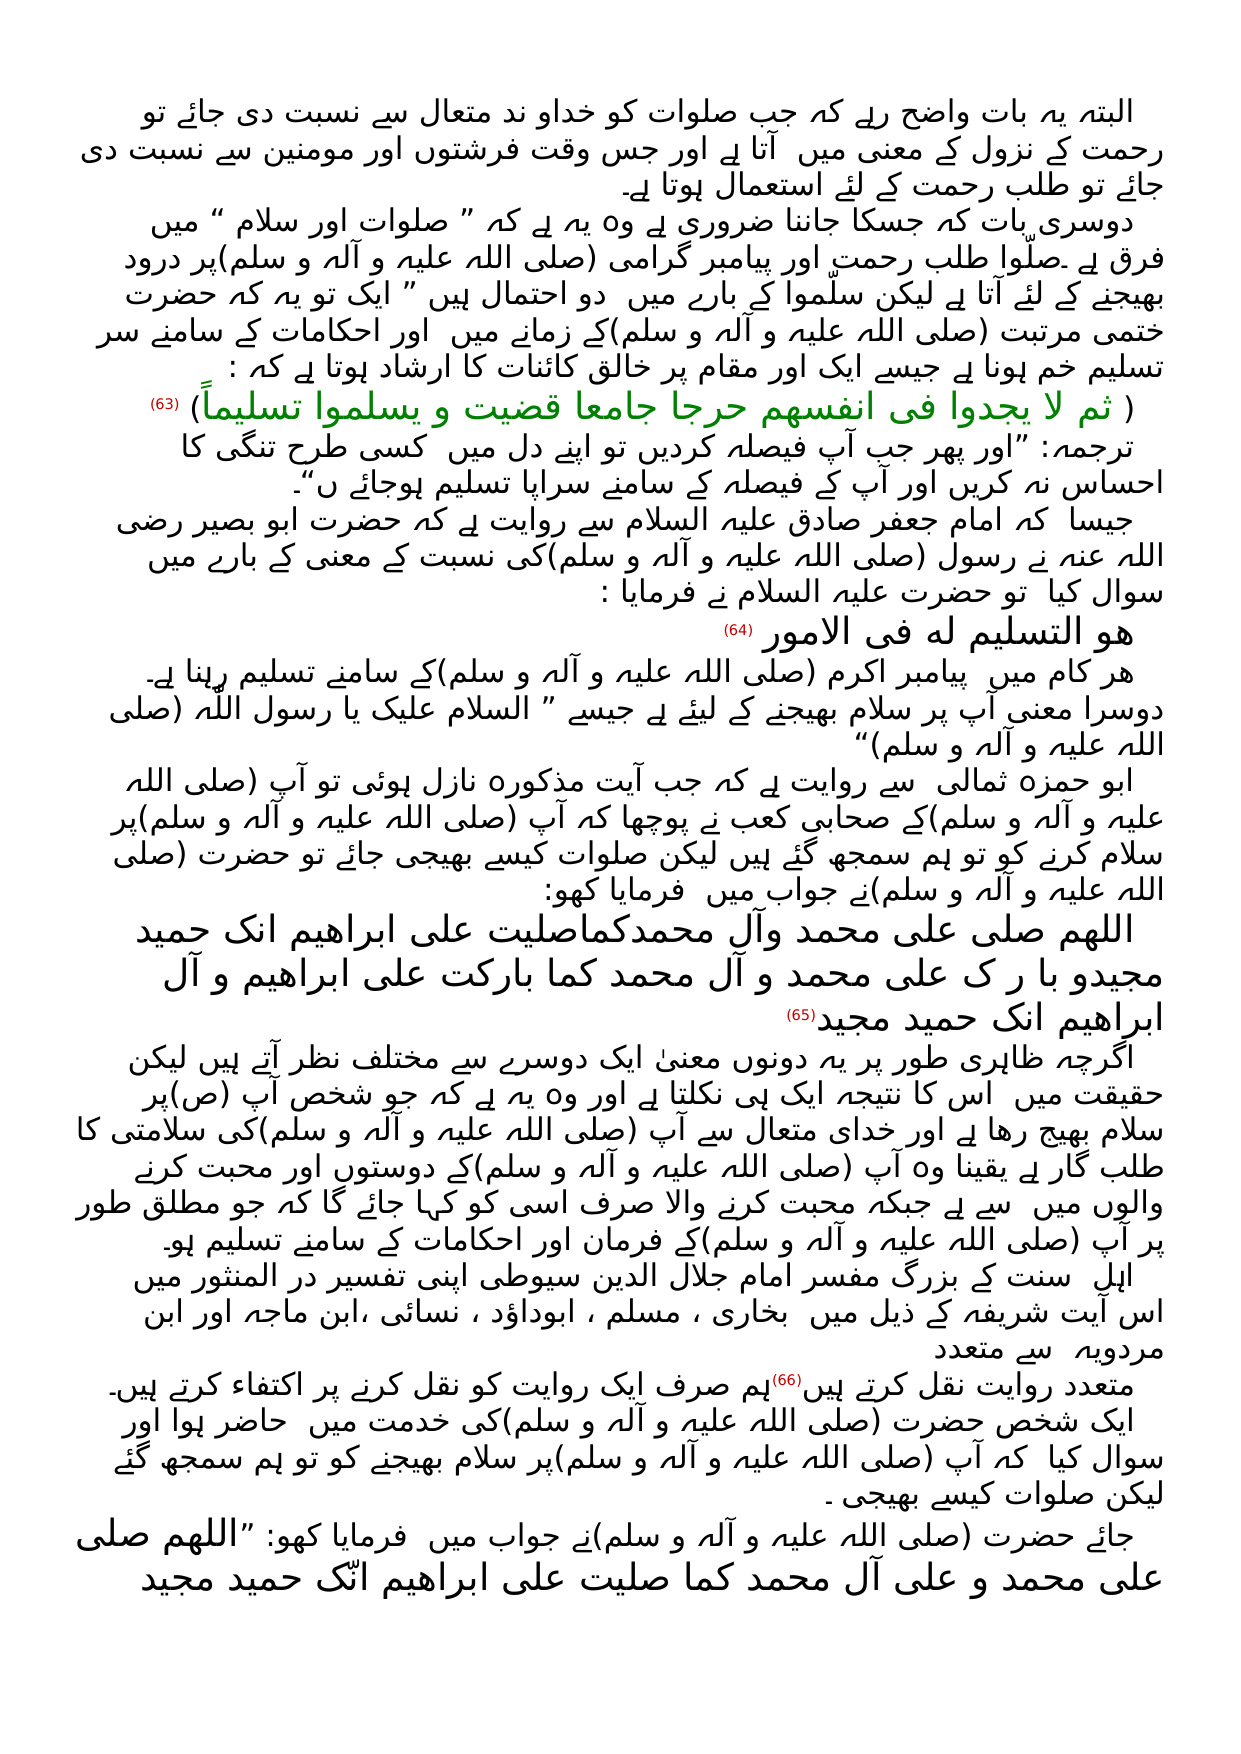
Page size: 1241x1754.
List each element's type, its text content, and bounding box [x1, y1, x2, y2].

text متعدد روایت نقل کرتے ہیں(66)ہم صرف ایک روایت کو نقل کرنے پر اکتفاء کرتے ہیں۔ [75, 1366, 1165, 1403]
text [75, 1512, 1165, 1599]
text ( ثم لا يجدوا فی انفسهم حرجا جامعا قضيت و يسلموا تسليماً) (63) [75, 384, 1165, 428]
text البتہ یہ بات واضح رہے کہ جب صلوات کو خداو ند متعال سے نسبت دی جائے تو رحمت کے نزول کے معنی میں آتا ہے اور جس وقت فرشتوں اور مومنین سے نسبت دی جائے تو طلب رحمت کے لئے استعمال ہوتا ہے۔ [75, 94, 1165, 203]
text دوسری بات کہ جسکا جاننا ضروری ہے وہ یہ ہے کہ ” صلوات اور سلام “ میں فرق ہے ۔صلّوا طلب رحمت اور پیامبر گرامی (صلی اللہ علیہ و آلہ و سلم)پر درود بھیجنے کے لئے آتا ہے لیکن سلّموا کے بارے میں دو احتمال ہیں ” ایک تو یہ کہ حضرت ختمی مرتبت (صلی اللہ علیہ و آلہ و سلم)کے زمانے میں اور احکامات کے سامنے سر تسلیم خم ہونا ہے جیسے ایک اور مقام پر خالق کائنات کا ارشاد ہوتا ہے کہ : [75, 203, 1165, 384]
text اہل سنت کے بزرگ مفسر امام جلال الدین سیوطی اپنی تفسیر در المنثور میں اس آیت شریفہ کے ذیل میں بخاری ، مسلم ، ابوداؤد ، نسائی ،ابن ماجہ اور ابن مردویہ سے متعدد [75, 1257, 1165, 1366]
text ابو حمزہ ثمالی سے روایت ہے کہ جب آیت مذکورہ نازل ہوئی تو آپ (صلی اللہ علیہ و آلہ و سلم)کے صحابی کعب نے پوچھا کہ آپ (صلی اللہ علیہ و آلہ و سلم)پر سلام کرنے کو تو ہم سمجھ گئے ہیں لیکن صلوات کیسے بھیجی جائے تو حضرت (صلی اللہ علیہ و آلہ و سلم)نے جواب میں فرمایا کھو: [75, 763, 1165, 908]
text ھر کام میں پیامبر اکرم (صلی اللہ علیہ و آلہ و سلم)کے سامنے تسلیم رہنا ہے۔دوسرا معنی آپ پر سلام بھیجنے کے لیئے ہے جیسے ” السلام علیک یا رسول اللّٰہ (صلی اللہ علیہ و آلہ و سلم)“ [75, 654, 1165, 763]
text هو التسليم له فی الامور (64) [75, 610, 1165, 654]
text ترجمہ: ”اور پھر جب آپ فیصلہ کردیں تو اپنے دل میں کسی طرح تنگی کا احساس نہ کریں اور آپ کے فیصلہ کے سامنے سراپا تسلیم ہوجائے ں“۔ [75, 428, 1165, 501]
text اگرچہ ظاہری طور پر یہ دونوں معنیٰ ایک دوسرے سے مختلف نظر آتے ہیں لیکن حقیقت میں اس کا نتیجہ ایک ہی نکلتا ہے اور وہ یہ ہے کہ جو شخص آپ (ص)پر سلام بھیج رھا ہے اور خدای متعال سے آپ (صلی اللہ علیہ و آلہ و سلم)کی سلامتی کا طلب گار ہے یقینا وہ آپ (صلی اللہ علیہ و آلہ و سلم)کے دوستوں اور محبت کرنے والوں میں سے ہے جبکہ محبت کرنے والا صرف اسی کو کہا جائے گا کہ جو مطلق طور پر آپ (صلی اللہ علیہ و آلہ و سلم)کے فرمان اور احکامات کے سامنے تسلیم ہو۔ [75, 1039, 1165, 1257]
text ایک شخص حضرت (صلی اللہ علیہ و آلہ و سلم)کی خدمت میں حاضر ہوا اور سوال کیا کہ آپ (صلی اللہ علیہ و آلہ و سلم)پر سلام بھیجنے کو تو ہم سمجھ گئے لیکن صلوات کیسے بھیجی ۔ [75, 1403, 1165, 1512]
text اللهم صلی علی محمد وآل محمدکماصليت علی ابراهيم انک حميد مجيدو با ر ک علی محمد و آل محمد کما بارکت علی ابراهيم و آل ابراهيم انک حميد مجيد(65) [75, 908, 1165, 1039]
text جیسا کہ امام جعفر صادق علیہ السلام سے روایت ہے کہ حضرت ابو بصیر رضی اللہ عنہ نے رسول (صلی اللہ علیہ و آلہ و سلم)کی نسبت کے معنی کے بارے میں سوال کیا تو حضرت علیہ السلام نے فرمایا : [75, 501, 1165, 610]
